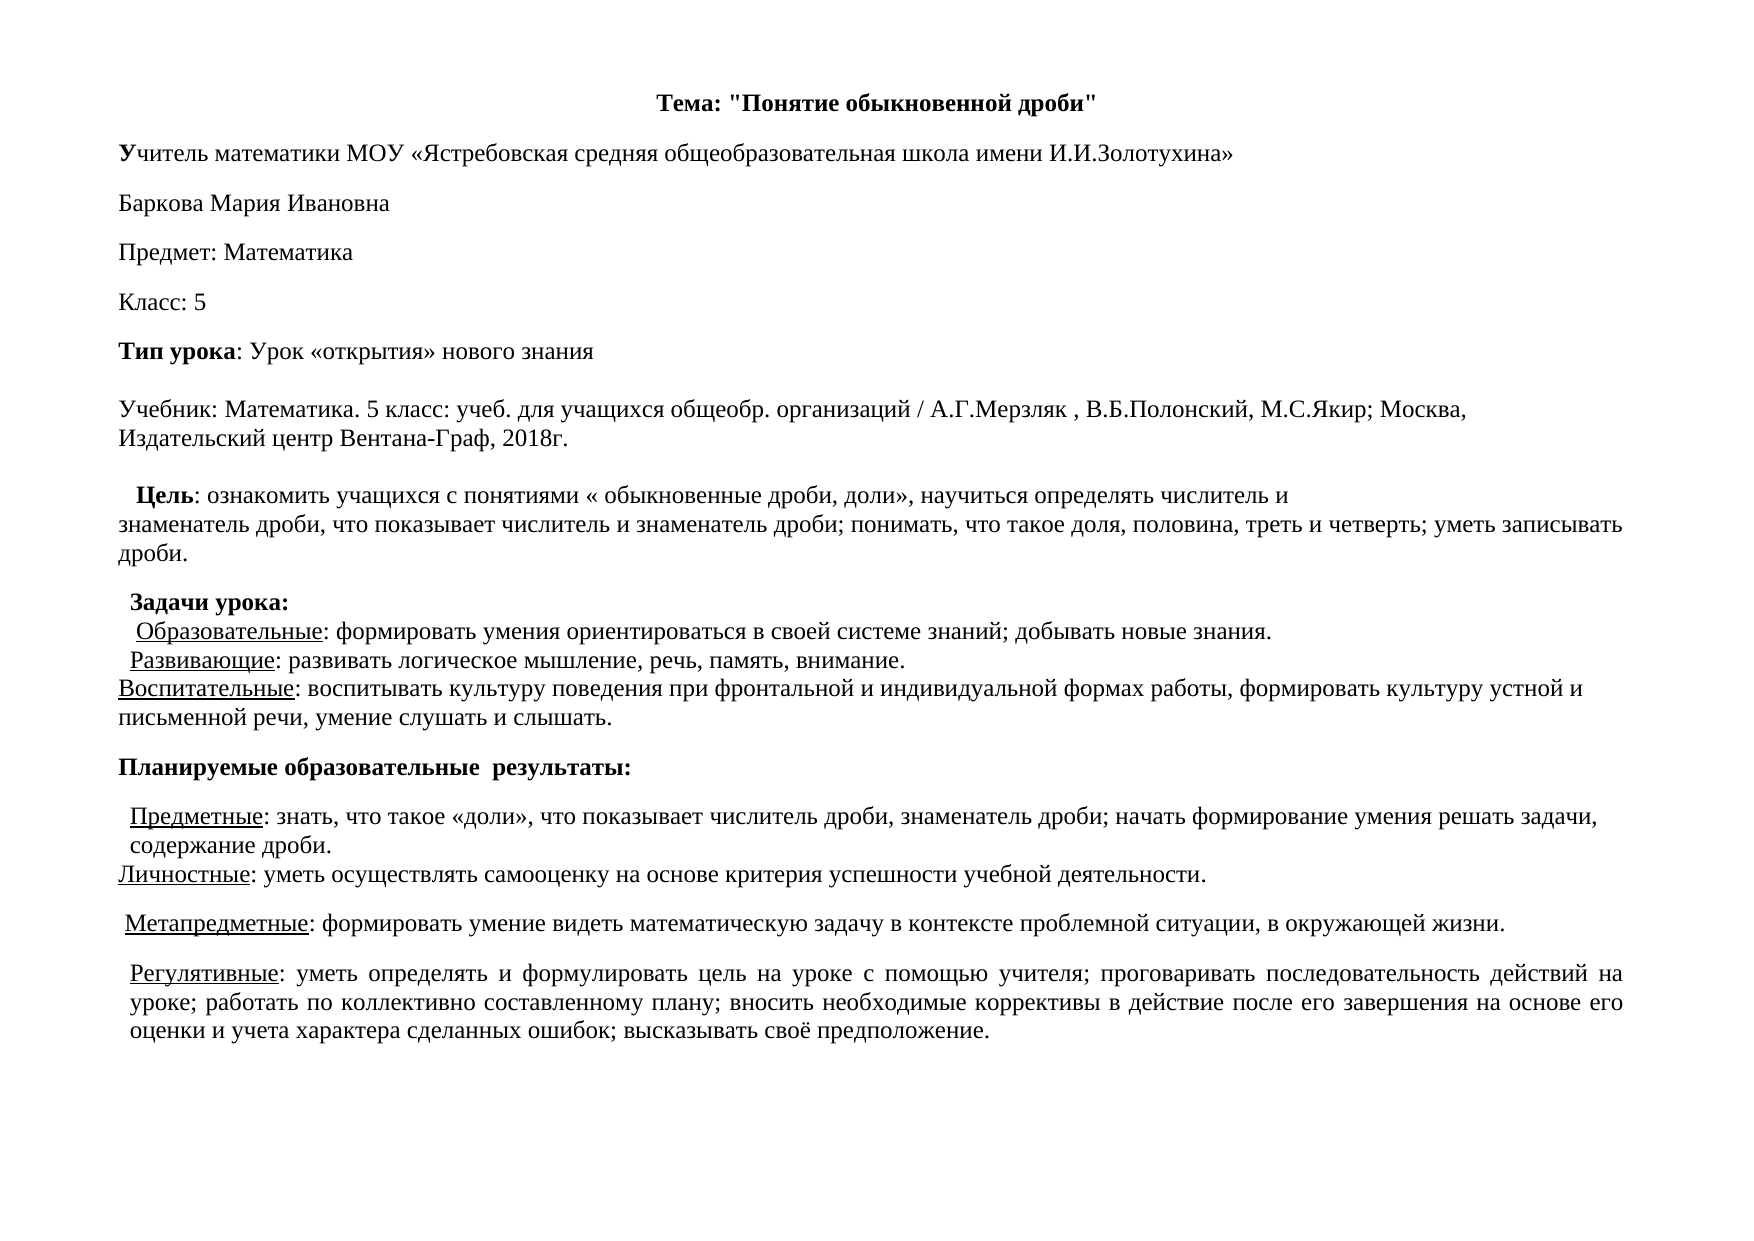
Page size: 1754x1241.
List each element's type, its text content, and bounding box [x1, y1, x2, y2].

text Планируемые образовательные результаты: [118, 752, 1636, 781]
text Тема: "Понятие обыкновенной дроби" [118, 88, 1636, 117]
text знаменатель дроби, что показывает числитель и знаменатель дроби; понимать, что такое доля, половина, треть и четверть; уметь записывать дроби. [118, 509, 1636, 566]
text Класс: 5 [118, 287, 1636, 316]
text Учитель математики МОУ «Ястребовская средняя общеобразовательная школа имени И.И.Золотухина» [118, 138, 1636, 167]
text Цель: ознакомить учащихся с понятиями « обыкновенные дроби, доли», научиться определять числитель и [136, 480, 1636, 509]
text Баркова Мария Ивановна [118, 188, 1636, 216]
text Воспитательные: воспитывать культуру поведения при фронтальной и индивидуальной формах работы, формировать культуру устной и письменной речи, умение слушать и слышать. [118, 673, 1636, 731]
text Задачи урока: [129, 587, 1636, 616]
text Метапредметные: формировать умение видеть математическую задачу в контексте проблемной ситуации, в окружающей жизни. [118, 908, 1636, 937]
text Личностные: уметь осуществлять самооценку на основе критерия успешности учебной деятельности. [118, 859, 1636, 888]
text Развивающие: развивать логическое мышление, речь, память, внимание. [129, 645, 1636, 673]
text Учебник: Математика. 5 класс: учеб. для учащихся общеобр. организаций / А.Г.Мерзляк , В.Б.Полонский, М.С.Якир; Москва, Издательский центр Вентана-Граф, 2018г. [118, 394, 1469, 451]
text Предмет: Математика [118, 237, 1636, 266]
text Регулятивные: уметь определять и формулировать цель на уроке с помощью учителя; проговаривать последовательность действий на уроке; работать по коллективно составленному плану; вносить необходимые коррективы в действие после его завершения на основе его оценки и учета характера сделанных ошибок; высказывать своё предположение. [129, 958, 1624, 1044]
text Образовательные: формировать умения ориентироваться в своей системе знаний; добывать новые знания. [129, 616, 1636, 645]
text Тип урока: Урок «открытия» нового знания [118, 336, 1636, 365]
text Предметные: знать, что такое «доли», что показывает числитель дроби, знаменатель дроби; начать формирование умения решать задачи, содержание дроби. [129, 801, 1636, 859]
